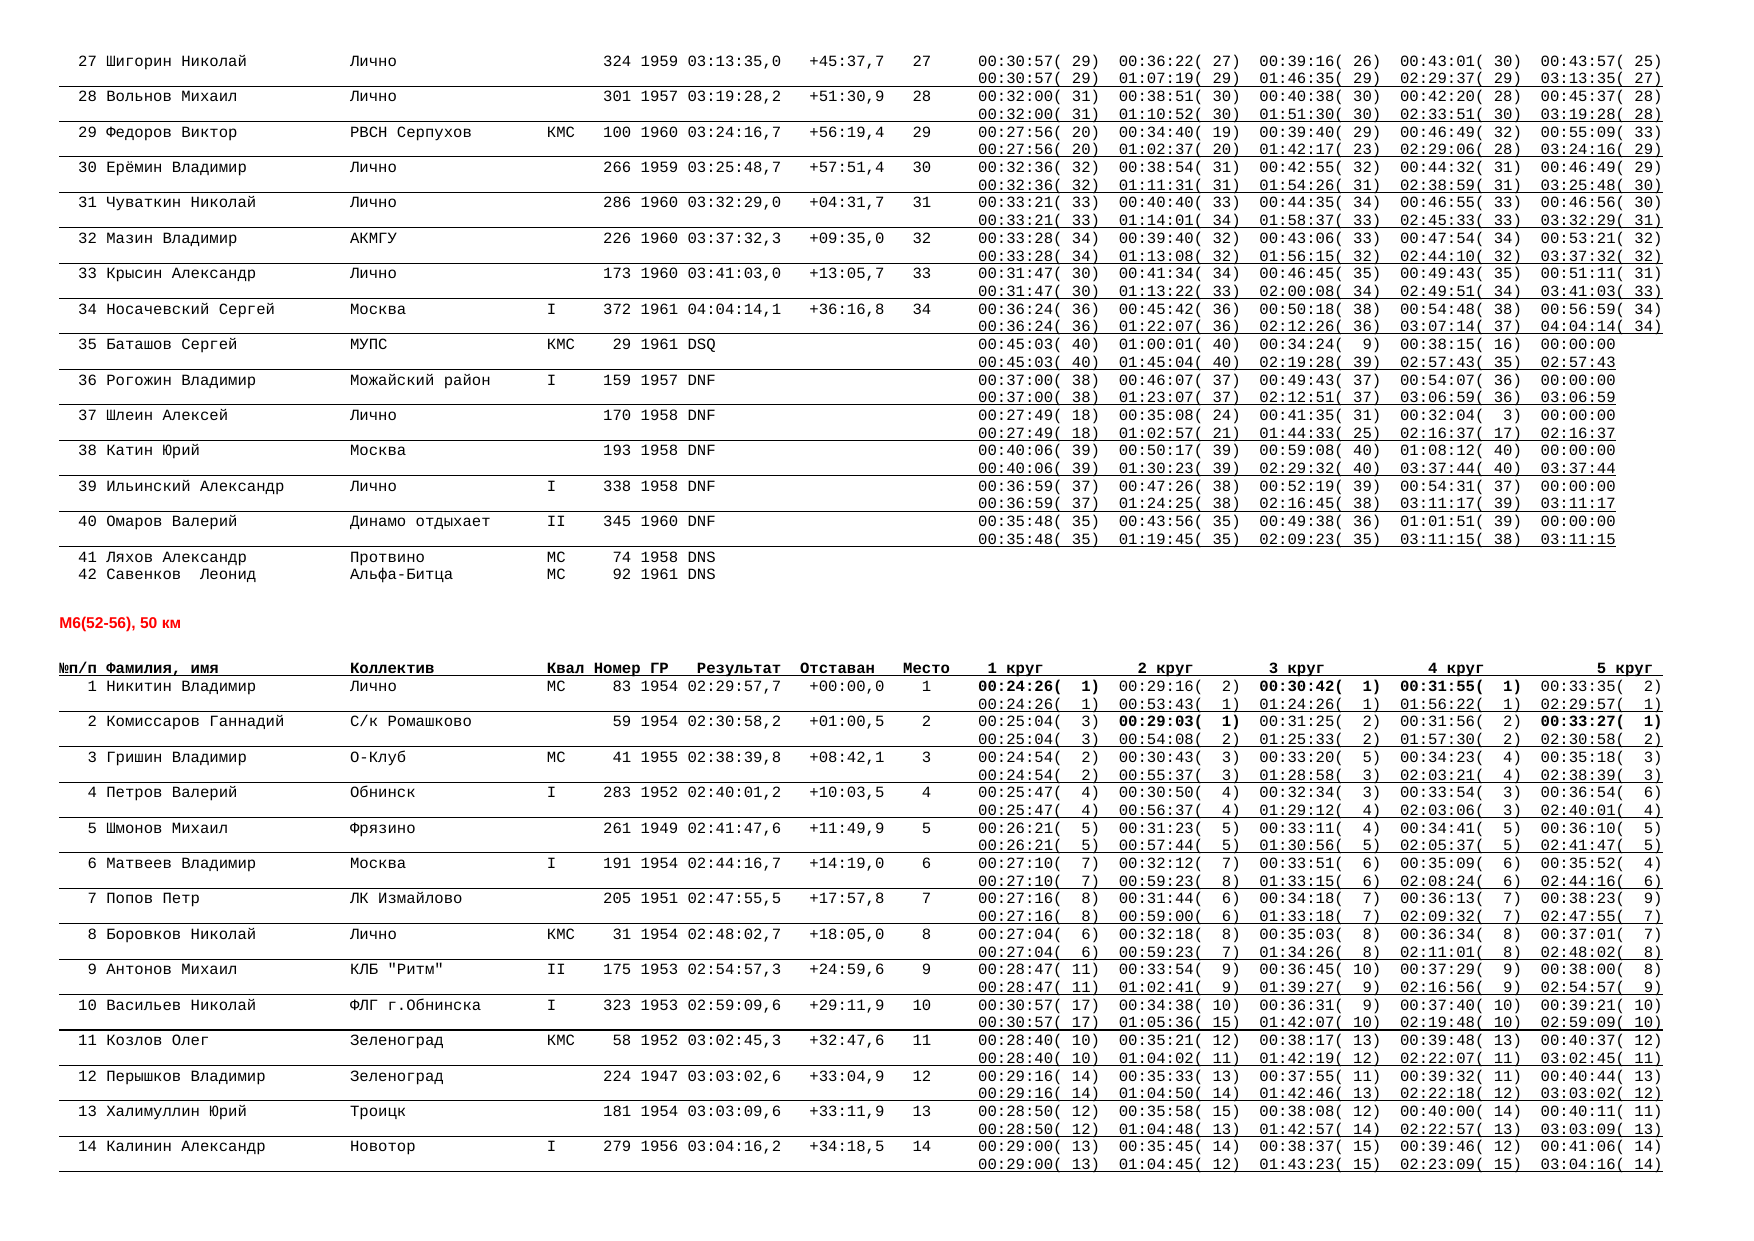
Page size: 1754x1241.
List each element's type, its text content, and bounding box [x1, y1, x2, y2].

text 9 Антонов Михаил КЛБ "Ритм" II 175 1953 02:54:57,3 +24:59,6 9 00:28:47( 11) 00:33:54( 9) 00:36:45( 10) 00:37:29( 9) 00:38:00( 8) [59, 962, 1695, 979]
text №п/п Фамилия, имя Коллектив Квал Номер ГР Результат Отставан Место 1 круг 2 круг 3 круг 4 круг 5 круг [59, 661, 1695, 678]
text 7 Попов Петр ЛК Измайлово 205 1951 02:47:55,5 +17:57,8 7 00:27:16( 8) 00:31:44( 6) 00:34:18( 7) 00:36:13( 7) 00:38:23( 9) [59, 891, 1695, 909]
text 00:45:03( 40) 01:45:04( 40) 02:19:28( 39) 02:57:43( 35) 02:57:43 [59, 354, 1695, 372]
text 00:28:40( 10) 01:04:02( 11) 01:42:19( 12) 02:22:07( 11) 03:02:45( 11) [59, 1050, 1695, 1068]
text 11 Козлов Олег Зеленоград КМС 58 1952 03:02:45,3 +32:47,6 11 00:28:40( 10) 00:35:21( 12) 00:38:17( 13) 00:39:48( 13) 00:40:37( 12) [59, 1033, 1695, 1050]
text 00:29:16( 14) 01:04:50( 14) 01:42:46( 13) 02:22:18( 12) 03:03:02( 12) [59, 1086, 1695, 1103]
text 00:25:04( 3) 00:54:08( 2) 01:25:33( 2) 01:57:30( 2) 02:30:58( 2) [59, 732, 1695, 749]
text 00:33:28( 34) 01:13:08( 32) 01:56:15( 32) 02:44:10( 32) 03:37:32( 32) [59, 248, 1695, 266]
text 00:32:36( 32) 01:11:31( 31) 01:54:26( 31) 02:38:59( 31) 03:25:48( 30) [59, 177, 1695, 195]
text 1 Никитин Владимир Лично МС 83 1954 02:29:57,7 +00:00,0 1 00:24:26( 1) 00:29:16( 2) 00:30:42( 1) 00:31:55( 1) 00:33:35( 2) [59, 678, 1695, 696]
text 00:28:47( 11) 01:02:41( 9) 01:39:27( 9) 02:16:56( 9) 02:54:57( 9) [59, 979, 1695, 997]
text 00:26:21( 5) 00:57:44( 5) 01:30:56( 5) 02:05:37( 5) 02:41:47( 5) [59, 838, 1695, 856]
text 00:35:48( 35) 01:19:45( 35) 02:09:23( 35) 03:11:15( 38) 03:11:15 [59, 531, 1695, 549]
text 00:37:00( 38) 01:23:07( 37) 02:12:51( 37) 03:06:59( 36) 03:06:59 [59, 389, 1695, 407]
text 28 Вольнов Михаил Лично 301 1957 03:19:28,2 +51:30,9 28 00:32:00( 31) 00:38:51( 30) 00:40:38( 30) 00:42:20( 28) 00:45:37( 28) [59, 88, 1695, 106]
text 13 Халимуллин Юрий Троицк 181 1954 03:03:09,6 +33:11,9 13 00:28:50( 12) 00:35:58( 15) 00:38:08( 12) 00:40:00( 14) 00:40:11( 11) [59, 1103, 1695, 1121]
text 29 Федоров Виктор РВСН Серпухов КМС 100 1960 03:24:16,7 +56:19,4 29 00:27:56( 20) 00:34:40( 19) 00:39:40( 29) 00:46:49( 32) 00:55:09( 33) [59, 124, 1695, 142]
text 33 Крысин Александр Лично 173 1960 03:41:03,0 +13:05,7 33 00:31:47( 30) 00:41:34( 34) 00:46:45( 35) 00:49:43( 35) 00:51:11( 31) [59, 266, 1695, 283]
text 00:28:50( 12) 01:04:48( 13) 01:42:57( 14) 02:22:57( 13) 03:03:09( 13) [59, 1121, 1695, 1139]
text 8 Боровков Николай Лично КМС 31 1954 02:48:02,7 +18:05,0 8 00:27:04( 6) 00:32:18( 8) 00:35:03( 8) 00:36:34( 8) 00:37:01( 7) [59, 926, 1695, 944]
text 00:27:56( 20) 01:02:37( 20) 01:42:17( 23) 02:29:06( 28) 03:24:16( 29) [59, 142, 1695, 159]
text 00:27:04( 6) 00:59:23( 7) 01:34:26( 8) 02:11:01( 8) 02:48:02( 8) [59, 944, 1695, 962]
text 39 Ильинский Александр Лично I 338 1958 DNF 00:36:59( 37) 00:47:26( 38) 00:52:19( 39) 00:54:31( 37) 00:00:00 [59, 478, 1695, 496]
text 34 Носачевский Сергей Москва I 372 1961 04:04:14,1 +36:16,8 34 00:36:24( 36) 00:45:42( 36) 00:50:18( 38) 00:54:48( 38) 00:56:59( 34) [59, 301, 1695, 319]
text 00:33:21( 33) 01:14:01( 34) 01:58:37( 33) 02:45:33( 33) 03:32:29( 31) [59, 212, 1695, 230]
text 38 Катин Юрий Москва 193 1958 DNF 00:40:06( 39) 00:50:17( 39) 00:59:08( 40) 01:08:12( 40) 00:00:00 [59, 443, 1695, 460]
text 10 Васильев Николай ФЛГ г.Обнинска I 323 1953 02:59:09,6 +29:11,9 10 00:30:57( 17) 00:34:38( 10) 00:36:31( 9) 00:37:40( 10) 00:39:21( 10) [59, 997, 1695, 1015]
text 37 Шлеин Алексей Лично 170 1958 DNF 00:27:49( 18) 00:35:08( 24) 00:41:35( 31) 00:32:04( 3) 00:00:00 [59, 407, 1695, 425]
text 14 Калинин Александр Новотор I 279 1956 03:04:16,2 +34:18,5 14 00:29:00( 13) 00:35:45( 14) 00:38:37( 15) 00:39:46( 12) 00:41:06( 14) [59, 1139, 1695, 1157]
text 00:27:16( 8) 00:59:00( 6) 01:33:18( 7) 02:09:32( 7) 02:47:55( 7) [59, 909, 1695, 926]
text 00:36:59( 37) 01:24:25( 38) 02:16:45( 38) 03:11:17( 39) 03:11:17 [59, 496, 1695, 513]
text 5 Шмонов Михаил Фрязино 261 1949 02:41:47,6 +11:49,9 5 00:26:21( 5) 00:31:23( 5) 00:33:11( 4) 00:34:41( 5) 00:36:10( 5) [59, 820, 1695, 838]
text 3 Гришин Владимир О-Клуб МС 41 1955 02:38:39,8 +08:42,1 3 00:24:54( 2) 00:30:43( 3) 00:33:20( 5) 00:34:23( 4) 00:35:18( 3) [59, 749, 1695, 767]
text 31 Чуваткин Николай Лично 286 1960 03:32:29,0 +04:31,7 31 00:33:21( 33) 00:40:40( 33) 00:44:35( 34) 00:46:55( 33) 00:46:56( 30) [59, 195, 1695, 212]
text 32 Мазин Владимир АКМГУ 226 1960 03:37:32,3 +09:35,0 32 00:33:28( 34) 00:39:40( 32) 00:43:06( 33) 00:47:54( 34) 00:53:21( 32) [59, 230, 1695, 248]
text 35 Баташов Сергей МУПС КМС 29 1961 DSQ 00:45:03( 40) 01:00:01( 40) 00:34:24( 9) 00:38:15( 16) 00:00:00 [59, 336, 1695, 354]
text 2 Комиссаров Ганнадий С/к Ромашково 59 1954 02:30:58,2 +01:00,5 2 00:25:04( 3) 00:29:03( 1) 00:31:25( 2) 00:31:56( 2) 00:33:27( 1) [59, 714, 1695, 732]
text М6(52-56), 50 км [59, 613, 1695, 632]
text 00:24:54( 2) 00:55:37( 3) 01:28:58( 3) 02:03:21( 4) 02:38:39( 3) [59, 767, 1695, 785]
text 00:29:00( 13) 01:04:45( 12) 01:43:23( 15) 02:23:09( 15) 03:04:16( 14) [59, 1157, 1695, 1174]
text 00:27:49( 18) 01:02:57( 21) 01:44:33( 25) 02:16:37( 17) 02:16:37 [59, 425, 1695, 443]
text 00:32:00( 31) 01:10:52( 30) 01:51:30( 30) 02:33:51( 30) 03:19:28( 28) [59, 106, 1695, 124]
text 00:24:26( 1) 00:53:43( 1) 01:24:26( 1) 01:56:22( 1) 02:29:57( 1) [59, 696, 1695, 714]
text 4 Петров Валерий Обнинск I 283 1952 02:40:01,2 +10:03,5 4 00:25:47( 4) 00:30:50( 4) 00:32:34( 3) 00:33:54( 3) 00:36:54( 6) [59, 785, 1695, 802]
text 36 Рогожин Владимир Можайский район I 159 1957 DNF 00:37:00( 38) 00:46:07( 37) 00:49:43( 37) 00:54:07( 36) 00:00:00 [59, 372, 1695, 389]
text 00:30:57( 29) 01:07:19( 29) 01:46:35( 29) 02:29:37( 29) 03:13:35( 27) [59, 71, 1695, 88]
text 00:36:24( 36) 01:22:07( 36) 02:12:26( 36) 03:07:14( 37) 04:04:14( 34) [59, 319, 1695, 336]
text 42 Савенков Леонид Альфа-Битца МС 92 1961 DNS [59, 567, 1695, 584]
text 30 Ерёмин Владимир Лично 266 1959 03:25:48,7 +57:51,4 30 00:32:36( 32) 00:38:54( 31) 00:42:55( 32) 00:44:32( 31) 00:46:49( 29) [59, 159, 1695, 177]
text 41 Ляхов Александр Протвино МС 74 1958 DNS [59, 549, 1695, 567]
text 12 Перышков Владимир Зеленоград 224 1947 03:03:02,6 +33:04,9 12 00:29:16( 14) 00:35:33( 13) 00:37:55( 11) 00:39:32( 11) 00:40:44( 13) [59, 1068, 1695, 1086]
text 00:25:47( 4) 00:56:37( 4) 01:29:12( 4) 02:03:06( 3) 02:40:01( 4) [59, 802, 1695, 820]
text 00:40:06( 39) 01:30:23( 39) 02:29:32( 40) 03:37:44( 40) 03:37:44 [59, 460, 1695, 478]
text 40 Омаров Валерий Динамо отдыхает II 345 1960 DNF 00:35:48( 35) 00:43:56( 35) 00:49:38( 36) 01:01:51( 39) 00:00:00 [59, 513, 1695, 531]
text 00:31:47( 30) 01:13:22( 33) 02:00:08( 34) 02:49:51( 34) 03:41:03( 33) [59, 283, 1695, 301]
text 27 Шигорин Николай Лично 324 1959 03:13:35,0 +45:37,7 27 00:30:57( 29) 00:36:22( 27) 00:39:16( 26) 00:43:01( 30) 00:43:57( 25) [59, 53, 1695, 71]
text 00:30:57( 17) 01:05:36( 15) 01:42:07( 10) 02:19:48( 10) 02:59:09( 10) [59, 1015, 1695, 1033]
text 00:27:10( 7) 00:59:23( 8) 01:33:15( 6) 02:08:24( 6) 02:44:16( 6) [59, 873, 1695, 891]
text 6 Матвеев Владимир Москва I 191 1954 02:44:16,7 +14:19,0 6 00:27:10( 7) 00:32:12( 7) 00:33:51( 6) 00:35:09( 6) 00:35:52( 4) [59, 856, 1695, 873]
